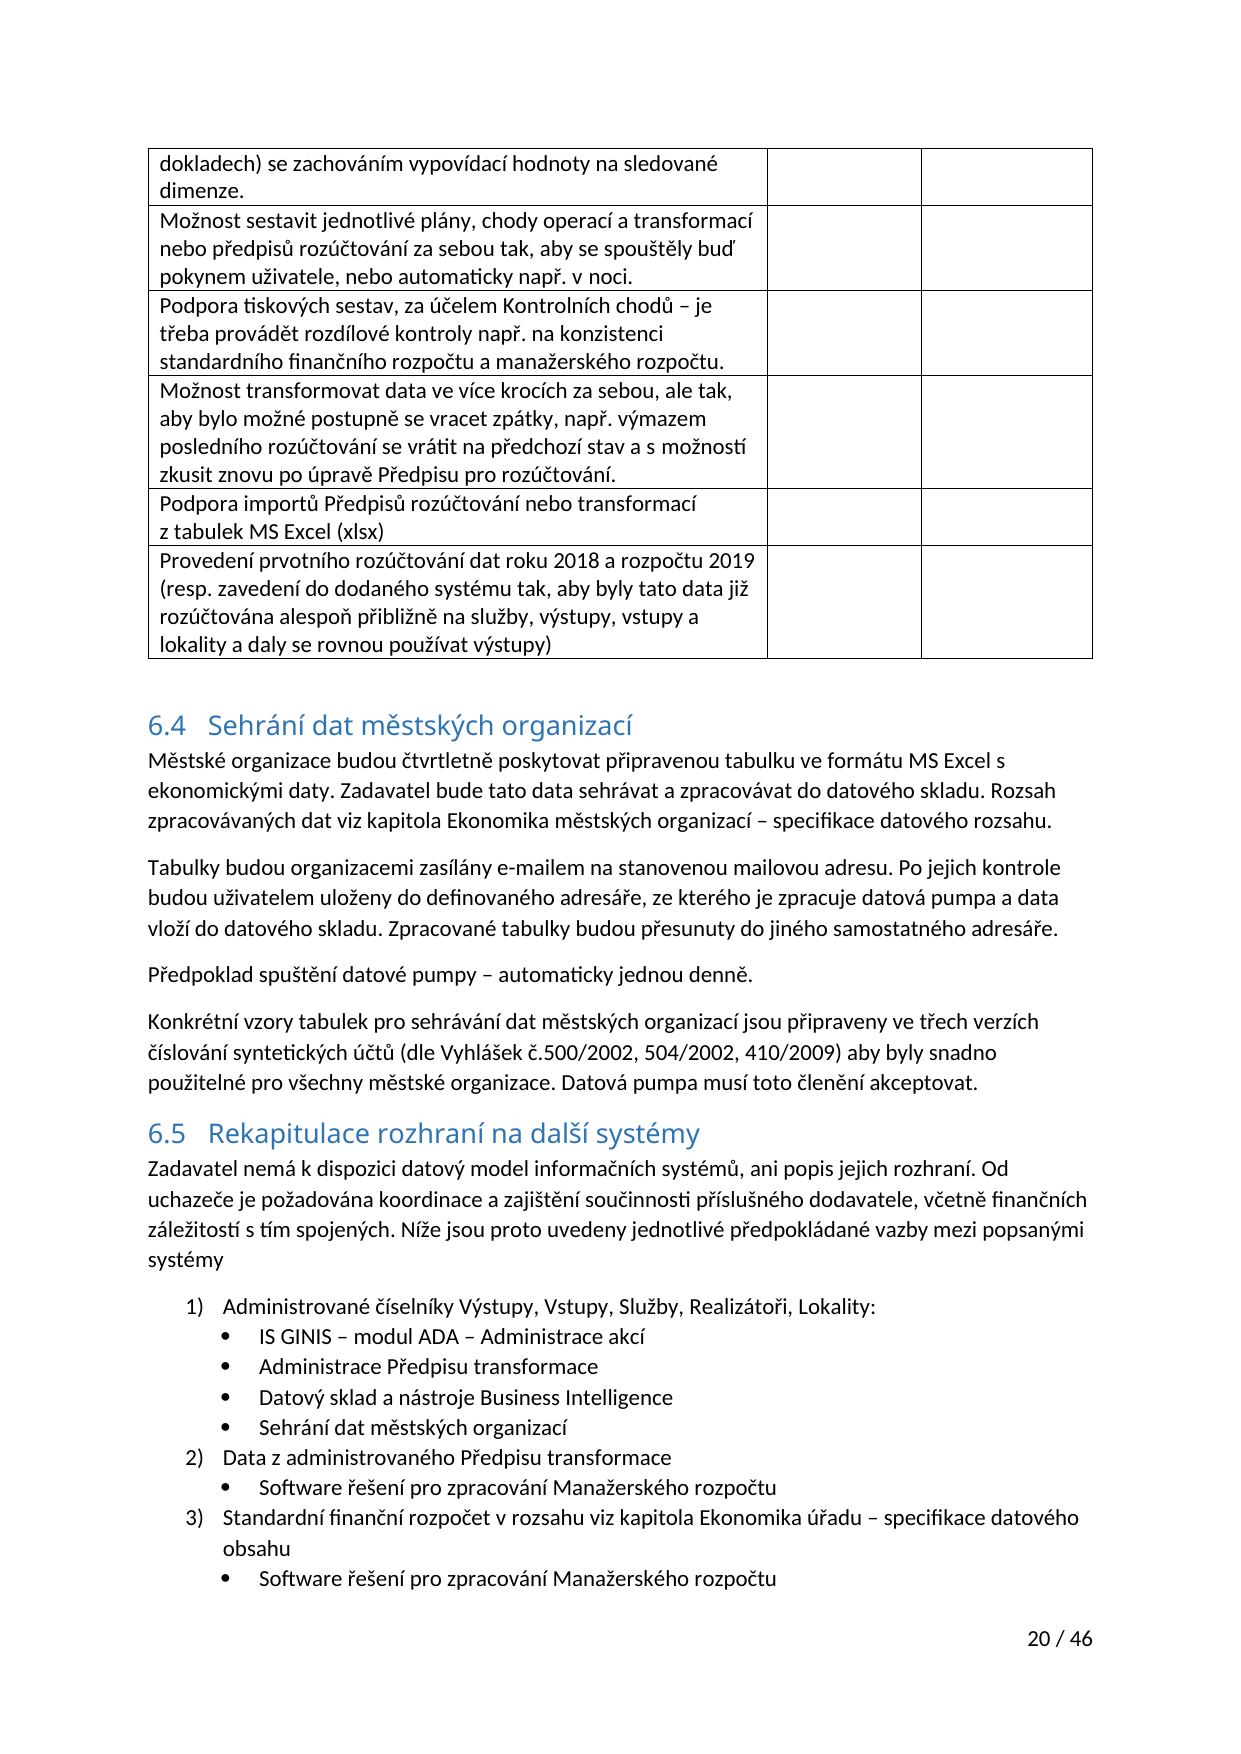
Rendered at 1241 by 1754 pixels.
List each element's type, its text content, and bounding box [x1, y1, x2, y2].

table_cell [922, 546, 1092, 658]
table_cell [922, 291, 1092, 375]
list Data z administrovaného Předpisu transformace [185, 1443, 1093, 1471]
table_cell [922, 489, 1092, 545]
text Zadavatel nemá k dispozici datový model informačních systémů, ani popis jejich rozhraní. Od uchazeče je požadována koordinace a zajištění součinnosti příslušného dodavatele, včetně finančních záležitostí s tím spojených. Níže jsou proto uvedeny jednotlivé předpokládané vazby mezi popsanými systémy [148, 1154, 1093, 1273]
list Software řešení pro zpracování Manažerského rozpočtu [221, 1473, 1093, 1501]
table_cell [922, 206, 1092, 290]
table_cell [768, 149, 921, 205]
table_cell Podpora importů Předpisů rozúčtování nebo transformací z tabulek MS Excel (xlsx) [149, 489, 767, 545]
table_cell Podpora tiskových sestav, za účelem Kontrolních chodů – je třeba provádět rozdílové kontroly např. na konzistenci standardního finančního rozpočtu a manažerského rozpočtu. [149, 291, 767, 375]
subtitle Rekapitulace rozhraní na další systémy [148, 1115, 1093, 1152]
list Administrace Předpisu transformace [221, 1352, 1093, 1380]
list Sehrání dat městských organizací [221, 1413, 1093, 1441]
table_cell [768, 291, 921, 375]
subtitle Sehrání dat městských organizací [148, 706, 1093, 743]
table_cell [768, 489, 921, 545]
table_cell [768, 206, 921, 290]
text Konkrétní vzory tabulek pro sehrávání dat městských organizací jsou připraveny ve třech verzích číslování syntetických účtů (dle Vyhlášek č.500/2002, 504/2002, 410/2009) aby byly snadno použitelné pro všechny městské organizace. Datová pumpa musí toto členění akceptovat. [148, 1007, 1093, 1096]
list Datový sklad a nástroje Business Intelligence [221, 1383, 1093, 1411]
table_cell [768, 546, 921, 658]
table_cell Provedení prvotního rozúčtování dat roku 2018 a rozpočtu 2019 (resp. zavedení do dodaného systému tak, aby byly tato data již rozúčtována alespoň přibližně na služby, výstupy, vstupy a lokality a daly se rovnou používat výstupy) [149, 546, 767, 658]
table_cell [922, 376, 1092, 488]
list Standardní finanční rozpočet v rozsahu viz kapitola Ekonomika úřadu – specifikace datového obsahu [185, 1503, 1093, 1562]
text Tabulky budou organizacemi zasílány e-mailem na stanovenou mailovou adresu. Po jejich kontrole budou uživatelem uloženy do definovaného adresáře, ze kterého je zpracuje datová pumpa a data vloží do datového skladu. Zpracované tabulky budou přesunuty do jiného samostatného adresáře. [148, 853, 1093, 942]
list Administrované číselníky Výstupy, Vstupy, Služby, Realizátoři, Lokality: [185, 1292, 1093, 1320]
table_cell [922, 149, 1092, 205]
table_cell [768, 376, 921, 488]
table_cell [149, 149, 767, 205]
table_cell Možnost transformovat data ve více krocích za sebou, ale tak, aby bylo možné postupně se vracet zpátky, např. výmazem posledního rozúčtování se vrátit na předchozí stav a s možností zkusit znovu po úpravě Předpisu pro rozúčtování. [149, 376, 767, 488]
list Software řešení pro zpracování Manažerského rozpočtu [221, 1564, 1093, 1592]
text Městské organizace budou čtvrtletně poskytovat připravenou tabulku ve formátu MS Excel s ekonomickými daty. Zadavatel bude tato data sehrávat a zpracovávat do datového skladu. Rozsah zpracovávaných dat viz kapitola Ekonomika městských organizací – specifikace datového rozsahu. [148, 746, 1093, 834]
table_cell Možnost sestavit jednotlivé plány, chody operací a transformací nebo předpisů rozúčtování za sebou tak, aby se spouštěly buď pokynem uživatele, nebo automaticky např. v noci. [149, 206, 767, 290]
list IS GINIS – modul ADA – Administrace akcí [221, 1322, 1093, 1350]
text Předpoklad spuštění datové pumpy – automaticky jednou denně. [148, 961, 1093, 988]
